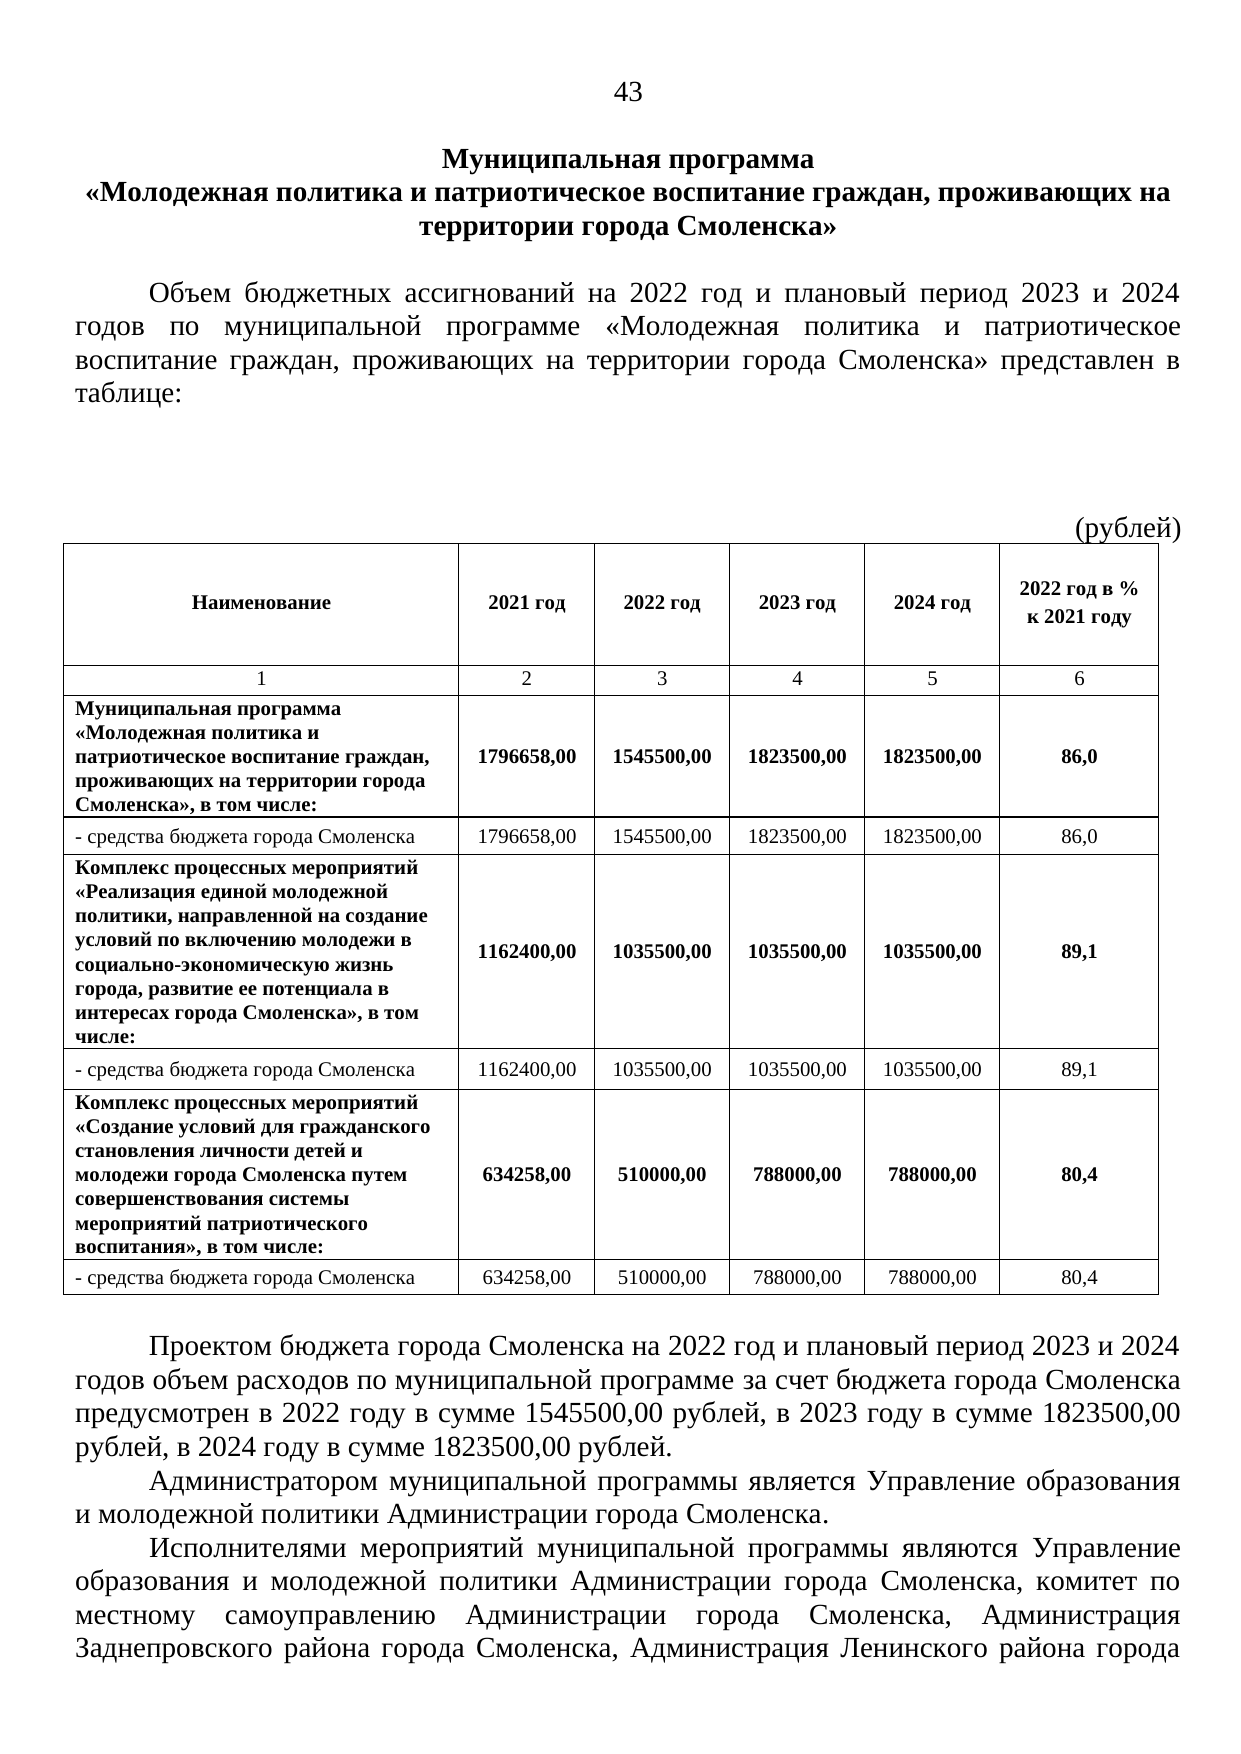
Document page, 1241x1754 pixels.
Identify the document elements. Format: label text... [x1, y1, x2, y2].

table_cell 510000,00 [595, 1090, 729, 1258]
table_cell 1796658,00 [459, 818, 594, 854]
table_cell 3 [595, 666, 729, 695]
table_cell 1796658,00 [459, 696, 594, 816]
table_cell 1035500,00 [595, 855, 729, 1048]
table_cell Комплекс процессных мероприятий «Создание условий для гражданского становления личности детей и молодежи города Смоленска путем совершенствования системы мероприятий патриотического воспитания», в том числе: [64, 1090, 458, 1258]
text Объем бюджетных ассигнований на 2022 год и плановый период 2023 и 2024 годов по муниципальной программе «Молодежная политика и патриотическое воспитание граждан, проживающих на территории города Смоленска» представлен в таблице: [75, 275, 1181, 409]
table_cell 1545500,00 [595, 696, 729, 816]
table_cell - средства бюджета города Смоленска [64, 1049, 458, 1089]
table_header 2022 год [595, 544, 729, 665]
table_cell 1823500,00 [865, 696, 999, 816]
text Муниципальная программа [75, 141, 1181, 174]
table_cell 1035500,00 [865, 1049, 999, 1089]
table_cell 788000,00 [865, 1260, 999, 1294]
table_cell 89,1 [1000, 1049, 1158, 1089]
table_header 2023 год [730, 544, 864, 665]
text «Молодежная политика и патриотическое воспитание граждан, проживающих на территории города Смоленска» [75, 174, 1181, 241]
text Проектом бюджета города Смоленска на 2022 год и плановый период 2023 и 2024 годов объем расходов по муниципальной программе за счет бюджета города Смоленска предусмотрен в 2022 году в сумме 1545500,00 рублей, в 2023 году в сумме 1823500,00 рублей, в 2024 году в сумме 1823500,00 рублей. [75, 1328, 1181, 1463]
table_cell 634258,00 [459, 1260, 594, 1294]
table_cell 80,4 [1000, 1090, 1158, 1258]
table_cell 1162400,00 [459, 855, 594, 1048]
table_cell 1545500,00 [595, 818, 729, 854]
table_cell - средства бюджета города Смоленска [64, 818, 458, 854]
table_cell 1823500,00 [865, 818, 999, 854]
table_cell 1035500,00 [595, 1049, 729, 1089]
table_header 2024 год [865, 544, 999, 665]
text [75, 1530, 1181, 1664]
table_cell 1035500,00 [730, 1049, 864, 1089]
table_cell 1 [64, 666, 458, 695]
table_cell 1035500,00 [730, 855, 864, 1048]
table_cell 4 [730, 666, 864, 695]
table_cell 6 [1000, 666, 1158, 695]
table_cell 788000,00 [865, 1090, 999, 1258]
table_cell Муниципальная программа «Молодежная политика и патриотическое воспитание граждан, проживающих на территории города Смоленска», в том числе: [64, 696, 458, 816]
table_cell 86,0 [1000, 696, 1158, 816]
table_cell 1035500,00 [865, 855, 999, 1048]
table_cell 80,4 [1000, 1260, 1158, 1294]
table_cell 788000,00 [730, 1090, 864, 1258]
table_cell 510000,00 [595, 1260, 729, 1294]
table_cell - средства бюджета города Смоленска [64, 1260, 458, 1294]
table_cell 1162400,00 [459, 1049, 594, 1089]
text Администратором муниципальной программы является Управление образования и молодежной политики Администрации города Смоленска. [75, 1463, 1181, 1530]
table_header Наименование [64, 544, 458, 665]
table_cell Комплекс процессных мероприятий «Реализация единой молодежной политики, направленной на создание условий по включению молодежи в социально-экономическую жизнь города, развитие ее потенциала в интересах города Смоленска», в том числе: [64, 855, 458, 1048]
table_cell 1823500,00 [730, 818, 864, 854]
text (рублей) [75, 510, 1181, 543]
table_cell 1823500,00 [730, 696, 864, 816]
table_cell 89,1 [1000, 855, 1158, 1048]
table_cell 5 [865, 666, 999, 695]
table_cell 2 [459, 666, 594, 695]
table_header 2022 год в % к 2021 году [1000, 544, 1158, 665]
table_cell 788000,00 [730, 1260, 864, 1294]
table_cell 86,0 [1000, 818, 1158, 854]
table_header 2021 год [459, 544, 594, 665]
table_cell 634258,00 [459, 1090, 594, 1258]
